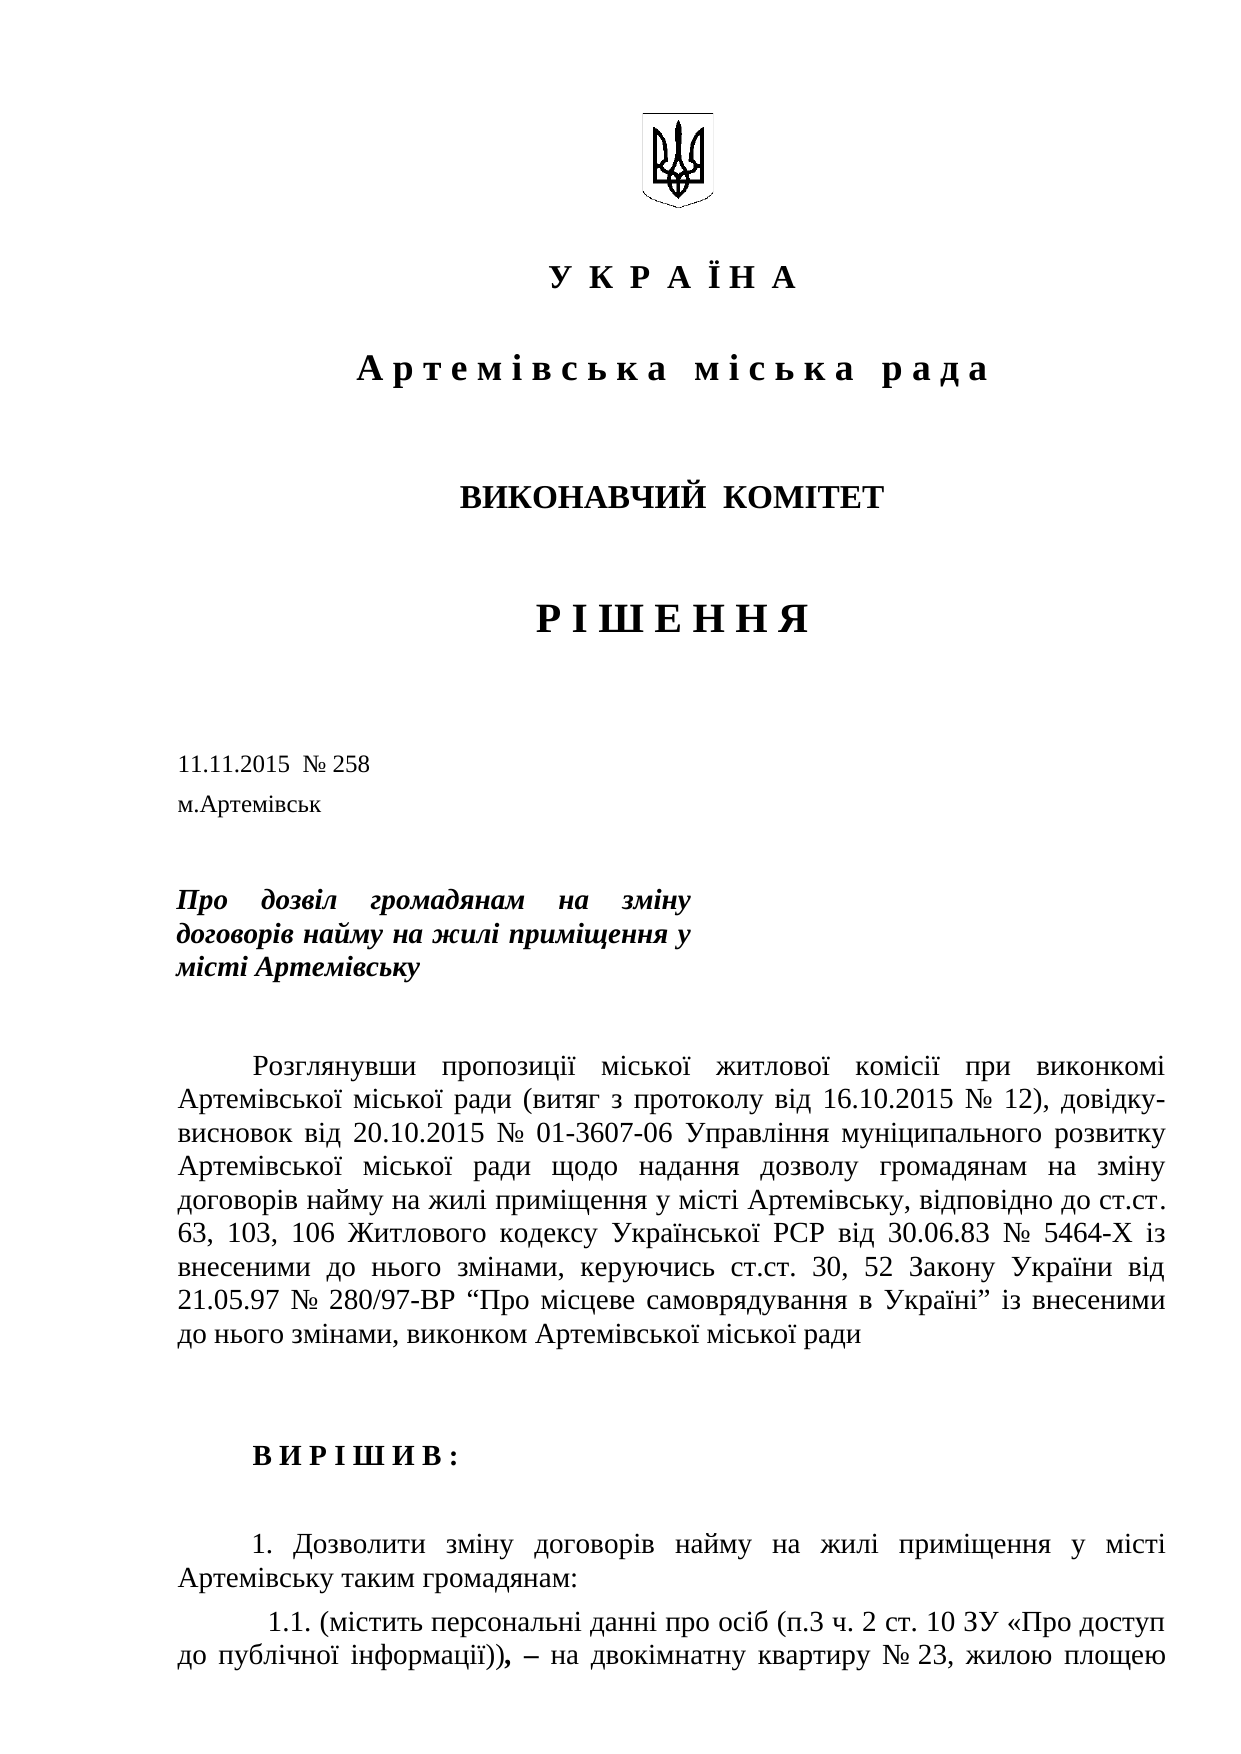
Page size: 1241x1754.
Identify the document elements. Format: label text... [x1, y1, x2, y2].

text 11.11.2015 № 258 [177, 749, 1166, 778]
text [177, 1604, 1166, 1671]
text Розглянувши пропозиції міської житлової комісії при виконкомі Артемівської міської ради (витяг з протоколу від 16.10.2015 № 12), довідку-висновок від 20.10.2015 № 01-3607-06 Управління муніципального розвитку Артемівської міської ради щодо надання дозволу громадянам на зміну договорів найму на жилі приміщення у місті Артемівську, відповідно до ст.ст. 63, 103, 106 Житлового кодексу Української РСР від 30.06.83 № 5464-Х із внесеними до нього змінами, керуючись ст.ст. 30, 52 Закону України від 21.05.97 № 280/97-ВР “Про місцеве самоврядування в Україні” із внесеними до нього змінами, виконком Артемівської міської ради [177, 1048, 1166, 1349]
table_header Про дозвіл громадянам на зміну договорів найму на жилі приміщення у місті Артемівську [165, 872, 702, 993]
text У К Р А Ї Н А [177, 257, 1166, 296]
text ВИКОНАВЧИЙ КОМІТЕТ [177, 477, 1166, 515]
text 1. Дозволити зміну договорів найму на жилі приміщення у місті Артемівську таким громадянам: [177, 1526, 1166, 1593]
text В И Р І Ш И В : [177, 1438, 1166, 1472]
text А р т е м і в с ь к а м і с ь к а р а д а [177, 345, 1166, 388]
picture [642, 113, 714, 208]
text Р І Ш Е Н Н Я [177, 594, 1166, 642]
text м.Артемівськ [177, 789, 1166, 817]
